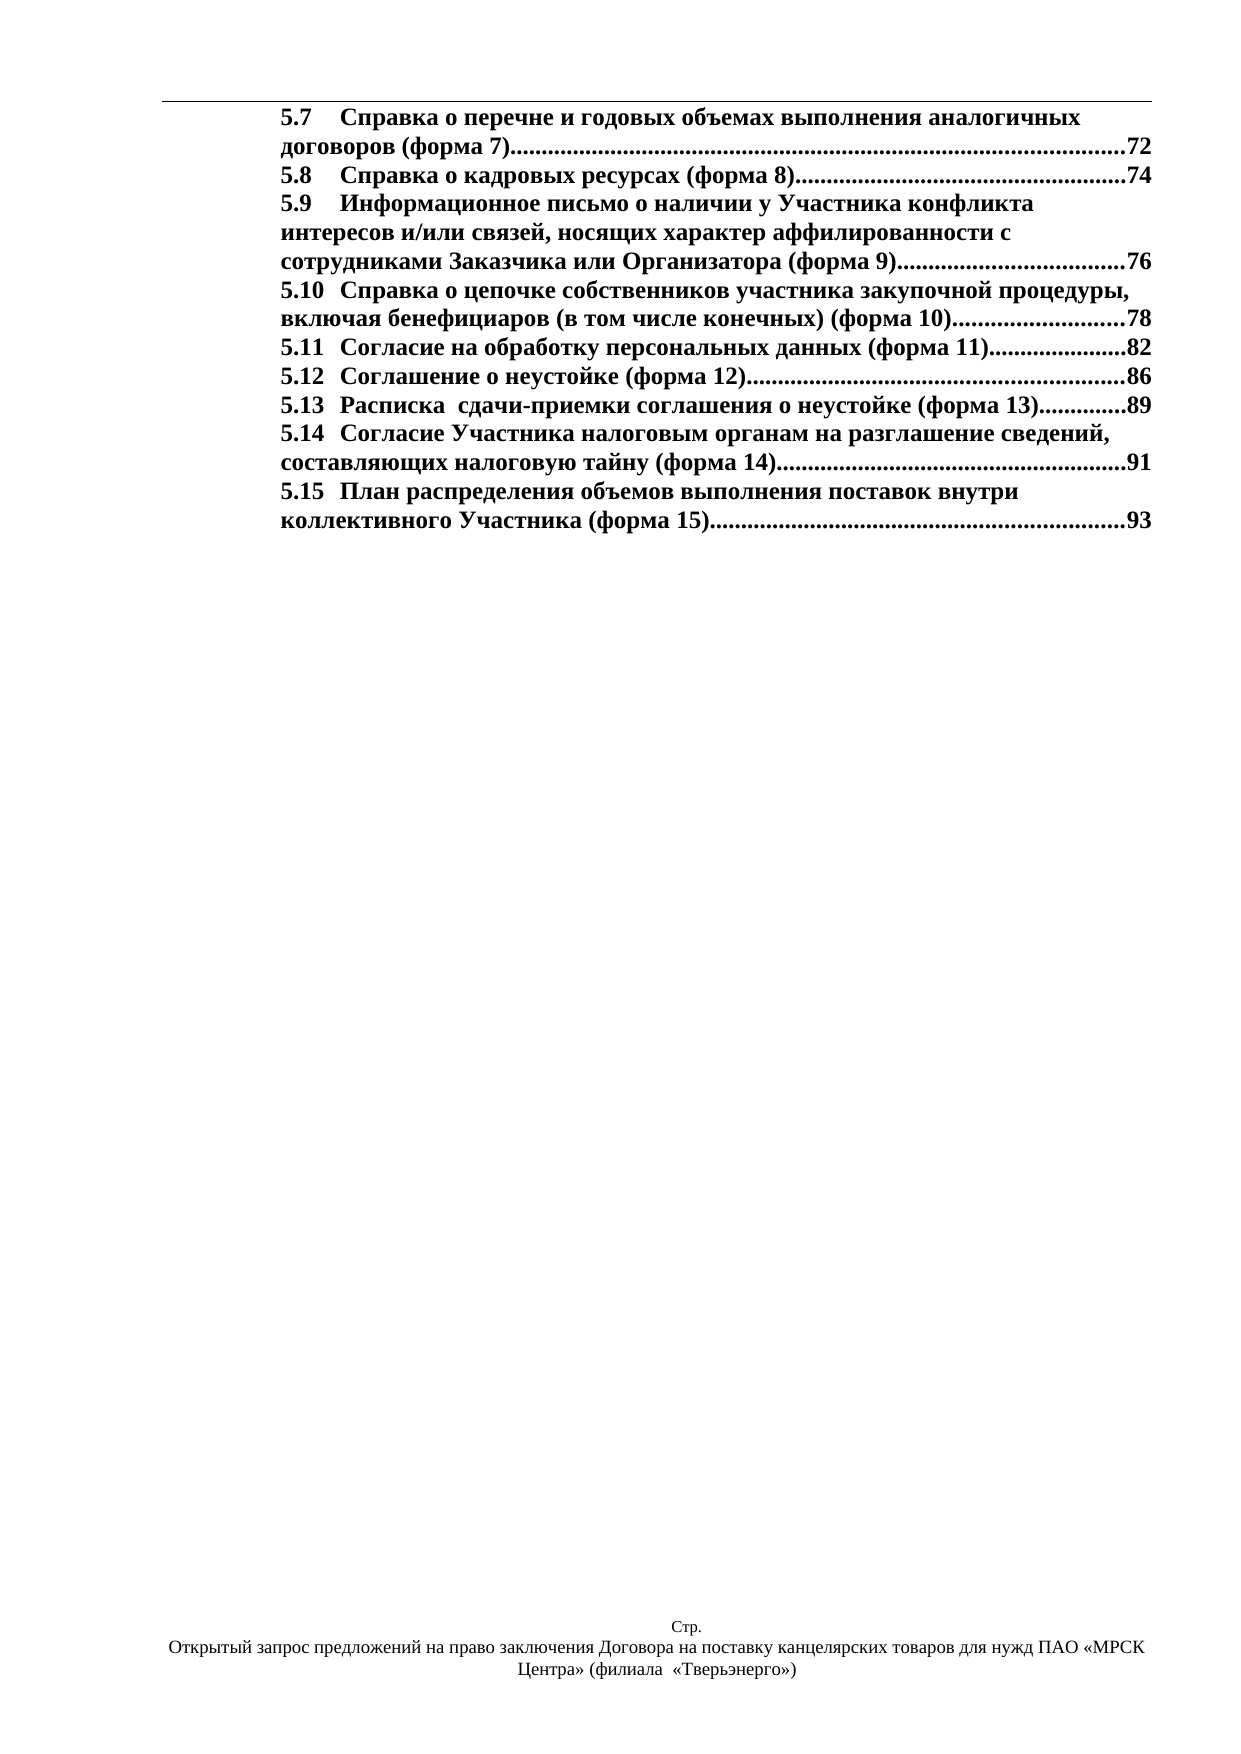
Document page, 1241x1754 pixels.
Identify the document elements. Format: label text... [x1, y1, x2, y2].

text 5.8 Справка о кадровых ресурсах (форма 8) 74 [280, 160, 1133, 188]
text 5.7 Справка о перечне и годовых объемах выполнения аналогичных договоров (форма 7) 72 [280, 102, 1133, 160]
text 5.11 Согласие на обработку персональных данных (форма 11) 82 [280, 332, 1133, 361]
text 5.12 Соглашение о неустойке (форма 12) 86 [280, 361, 1133, 390]
text 5.13 Расписка сдачи-приемки соглашения о неустойке (форма 13) 89 [280, 390, 1133, 418]
text 5.14 Согласие Участника налоговым органам на разглашение сведений, составляющих налоговую тайну (форма 14) 91 [280, 418, 1133, 476]
text 5.10 Справка о цепочке собственников участника закупочной процедуры, включая бенефициаров (в том числе конечных) (форма 10) 78 [280, 275, 1133, 332]
text 5.15 План распределения объемов выполнения поставок внутри коллективного Участника (форма 15) 93 [280, 476, 1133, 533]
text 5.9 Информационное письмо о наличии у Участника конфликта интересов и/или связей, носящих характер аффилированности с сотрудниками Заказчика или Организатора (форма 9) 76 [280, 188, 1133, 275]
